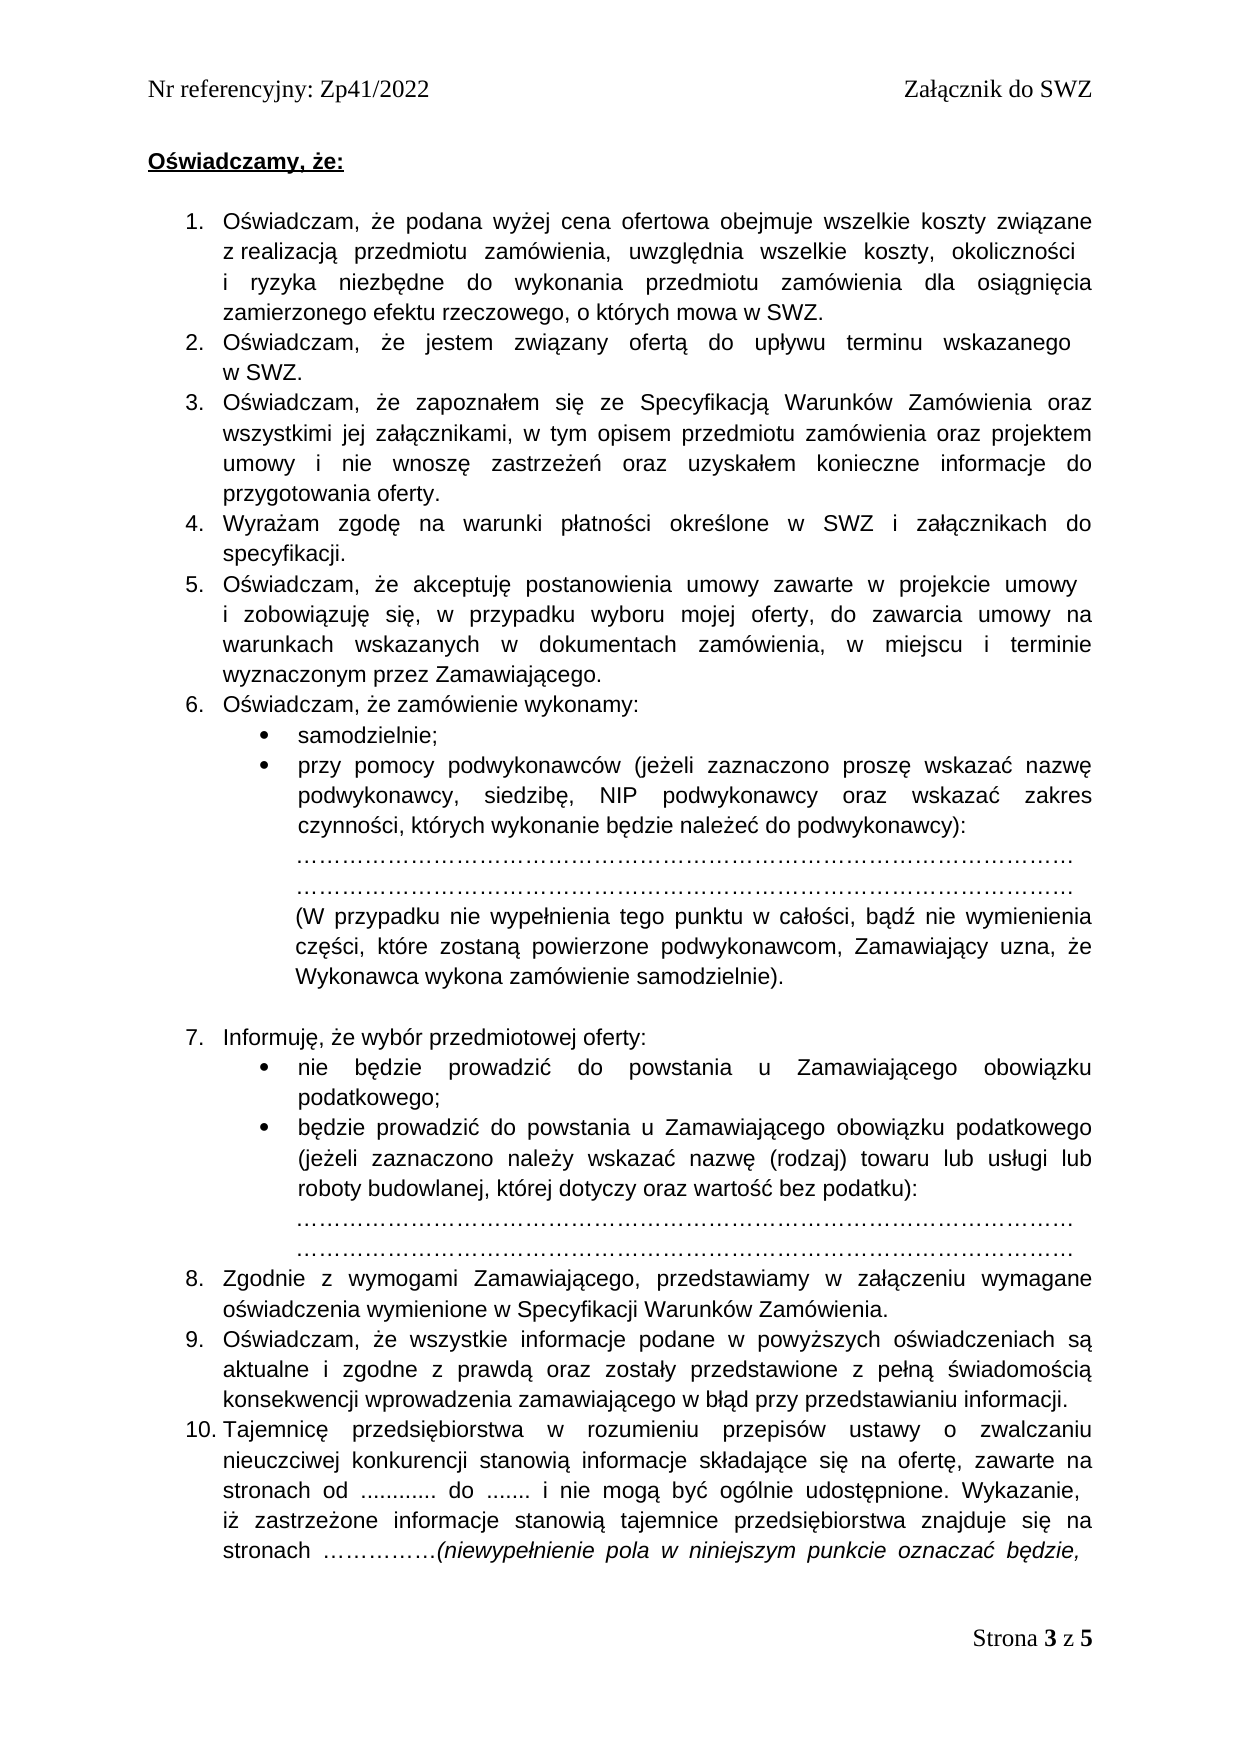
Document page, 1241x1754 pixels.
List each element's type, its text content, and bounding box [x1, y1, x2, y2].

list Oświadczam, że jestem związany ofertą do upływu terminu wskazanego w SWZ. [185, 329, 1093, 385]
text (W przypadku nie wypełnienia tego punktu w całości, bądź nie wymienienia części, które zostaną powierzone podwykonawcom, Zamawiający uzna, że Wykonawca wykona zamówienie samodzielnie). [295, 903, 1093, 989]
text …………………………………………………………………………………………………………………………………………………………………………………… [295, 842, 1093, 899]
list Oświadczam, że wszystkie informacje podane w powyższych oświadczeniach są aktualne i zgodne z prawdą oraz zostały przedstawione z pełną świadomością konsekwencji wprowadzenia zamawiającego w błąd przy przedstawianiu informacji. [185, 1326, 1093, 1412]
list Oświadczam, że podana wyżej cena ofertowa obejmuje wszelkie koszty związane z realizacją przedmiotu zamówienia, uwzględnia wszelkie koszty, okoliczności i ryzyka niezbędne do wykonania przedmiotu zamówienia dla osiągnięcia zamierzonego efektu rzeczowego, o których mowa w SWZ. [185, 208, 1093, 325]
list będzie prowadzić do powstania u Zamawiającego obowiązku podatkowego (jeżeli zaznaczono należy wskazać nazwę (rodzaj) towaru lub usługi lub roboty budowlanej, której dotyczy oraz wartość bez podatku): [260, 1114, 1093, 1201]
list nie będzie prowadzić do powstania u Zamawiającego obowiązku podatkowego; [260, 1054, 1093, 1110]
text …………………………………………………………………………………………………………………………………………………………………………………… [295, 1205, 1093, 1261]
list samodzielnie; [260, 722, 1093, 748]
text Oświadczamy, że: [148, 148, 1093, 174]
list Zgodnie z wymogami Zamawiającego, przedstawiamy w załączeniu wymagane oświadczenia wymienione w Specyfikacji Warunków Zamówienia. [185, 1265, 1093, 1322]
list Oświadczam, że akceptuję postanowienia umowy zawarte w projekcie umowy i zobowiązuję się, w przypadku wyboru mojej oferty, do zawarcia umowy na warunkach wskazanych w dokumentach zamówienia, w miejscu i terminie wyznaczonym przez Zamawiającego. [185, 571, 1093, 687]
list przy pomocy podwykonawców (jeżeli zaznaczono proszę wskazać nazwę podwykonawcy, siedzibę, NIP podwykonawcy oraz wskazać zakres czynności, których wykonanie będzie należeć do podwykonawcy): [260, 752, 1093, 838]
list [185, 1416, 1093, 1563]
list Oświadczam, że zamówienie wykonamy: [185, 691, 1093, 718]
list Oświadczam, że zapoznałem się ze Specyfikacją Warunków Zamówienia oraz wszystkimi jej załącznikami, w tym opisem przedmiotu zamówienia oraz projektem umowy i nie wnoszę zastrzeżeń oraz uzyskałem konieczne informacje do przygotowania oferty. [185, 389, 1093, 506]
list Wyrażam zgodę na warunki płatności określone w SWZ i załącznikach do specyfikacji. [185, 510, 1093, 567]
list Informuję, że wybór przedmiotowej oferty: [185, 1024, 1093, 1050]
